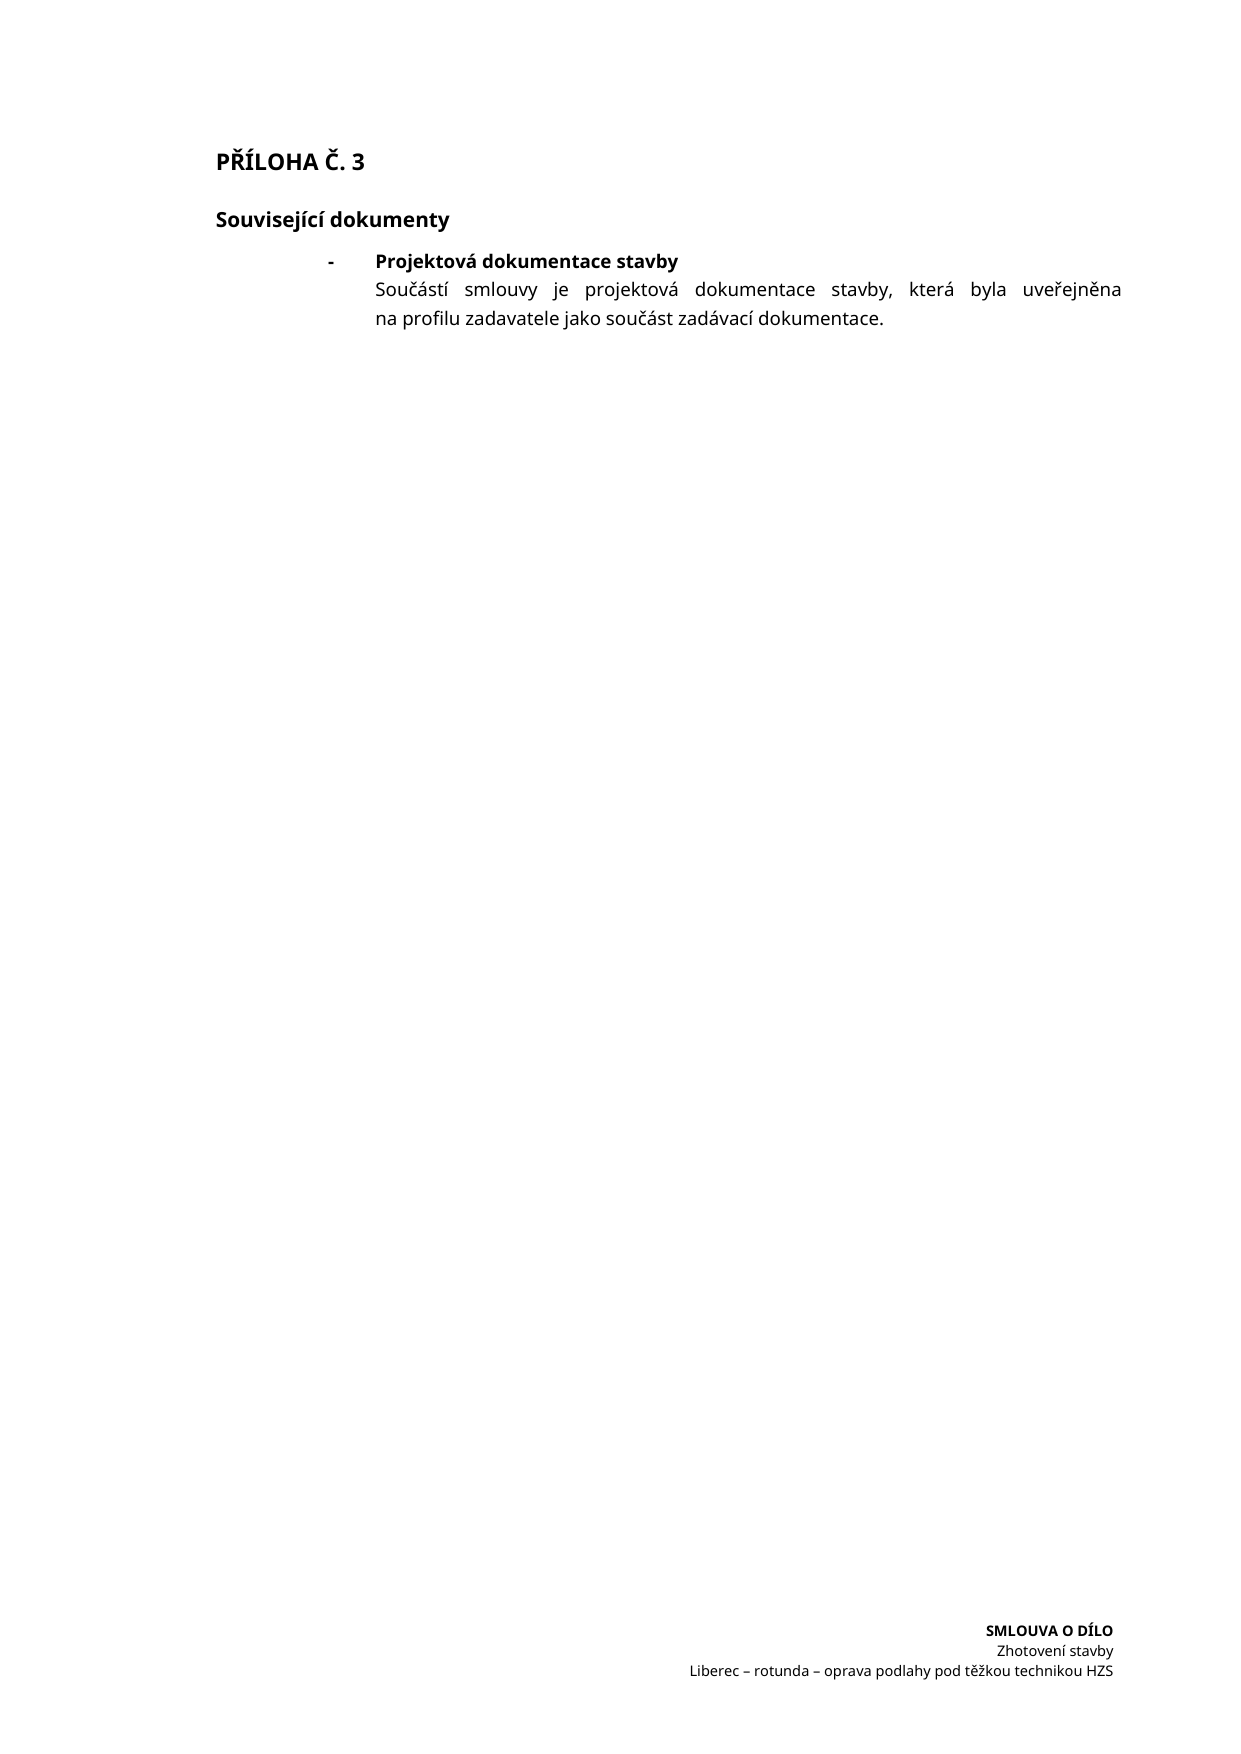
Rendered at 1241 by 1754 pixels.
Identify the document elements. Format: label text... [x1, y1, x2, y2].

list Projektová dokumentace stavby [328, 249, 1122, 274]
list Součástí smlouvy je projektová dokumentace stavby, která byla uveřejněna na profilu zadavatele jako součást zadávací dokumentace. [375, 277, 1122, 330]
text Příloha č. 3 [216, 146, 1122, 177]
text Související dokumenty [216, 205, 1122, 233]
